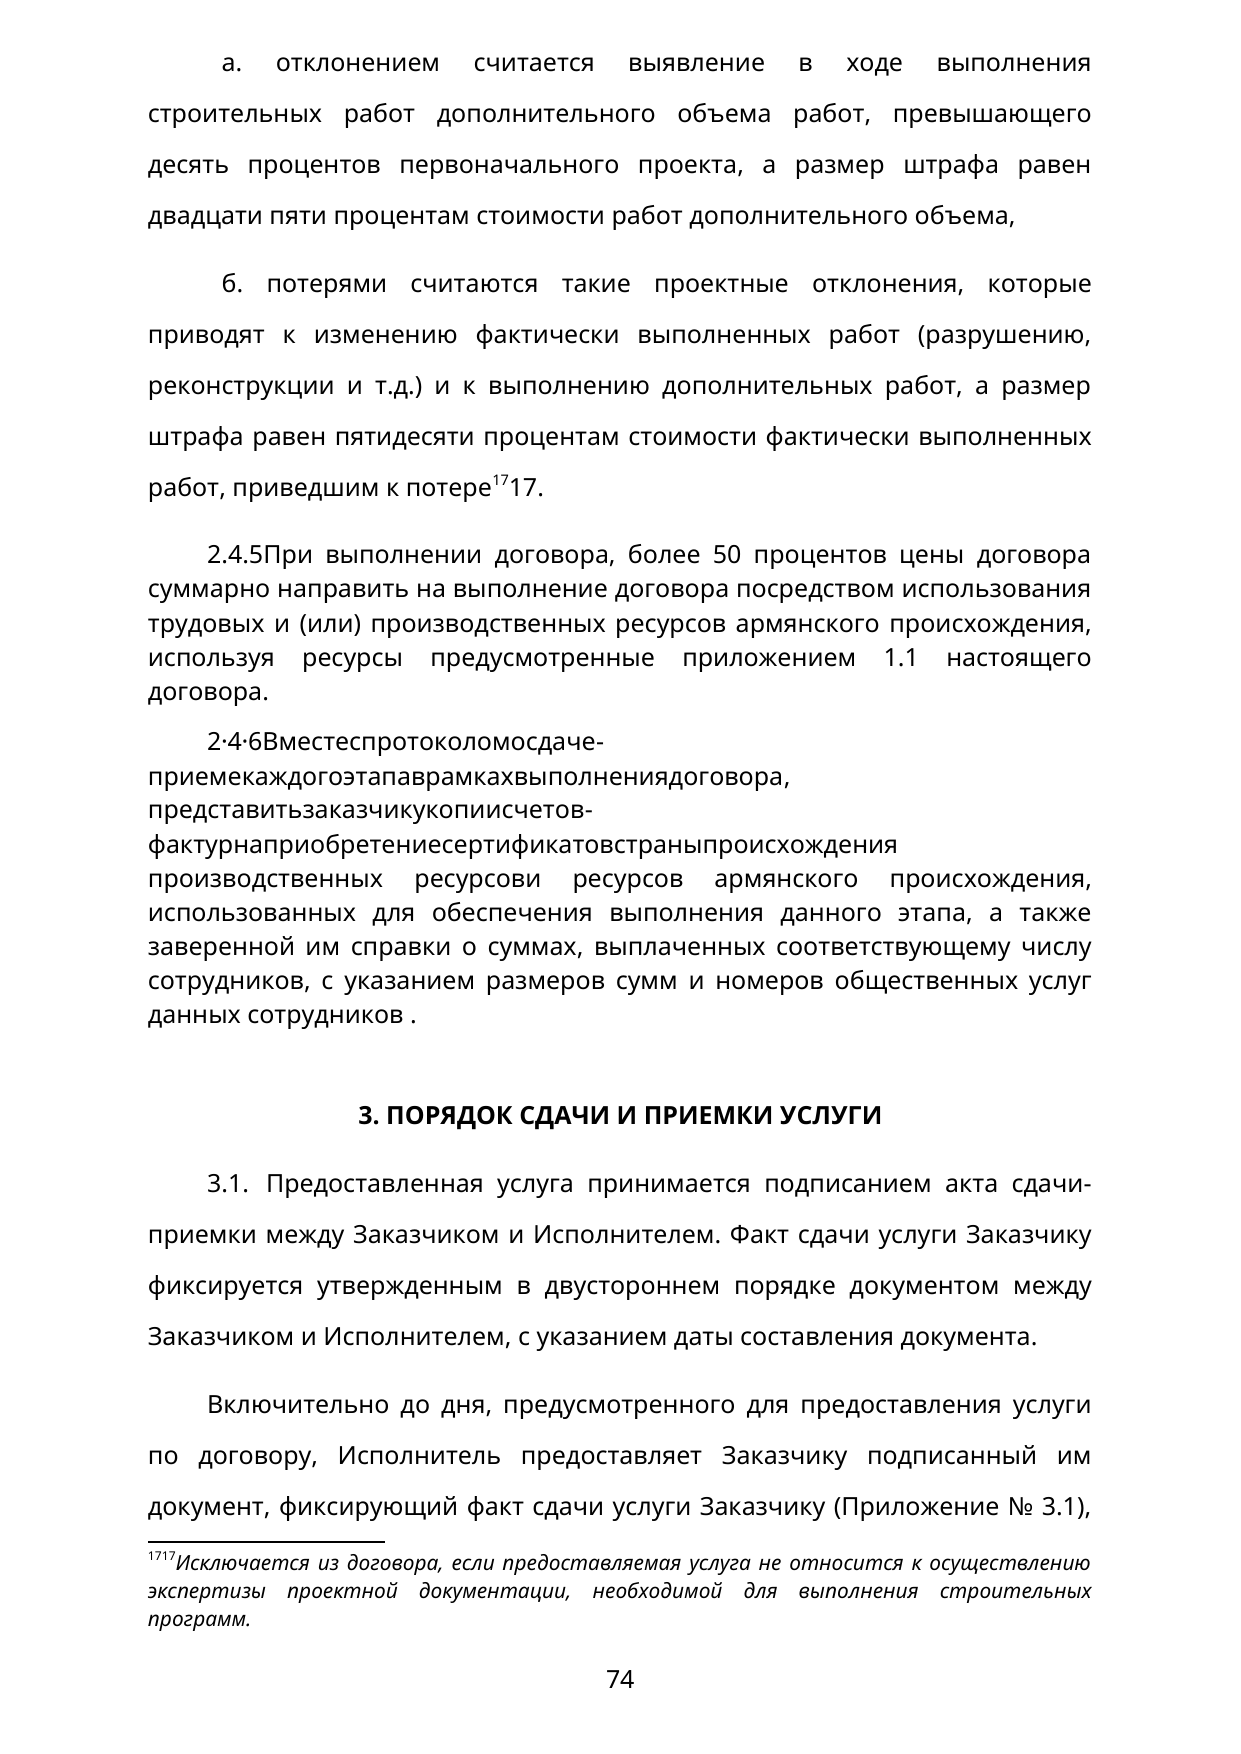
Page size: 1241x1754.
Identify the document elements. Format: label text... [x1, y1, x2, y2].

text 2․4․6Вместеспротоколомосдаче-приемекаждогоэтапаврамкахвыполнениядоговора, представитьзаказчикукопиисчетов-фактурнаприобретениесертификатовстраныпроисхождения производственных ресурсови ресурсов армянского происхождения, использованных для обеспечения выполнения данного этапа, а также заверенной им справки о суммах, выплаченных соответствующему числу сотрудников, с указанием размеров сумм и номеров общественных услуг данных сотрудников . [148, 724, 1092, 1031]
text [148, 1387, 1092, 1523]
text 2.4.5При выполнении договора, более 50 процентов цены договора суммарно направить на выполнение договора посредством использования трудовых и (или) производственных ресурсов армянского происхождения, используя ресурсы предусмотренные приложением 1.1 настоящего договора. [148, 537, 1092, 707]
text 3. ПОРЯДОК СДАЧИ И ПРИЕМКИ УСЛУГИ [148, 1098, 1092, 1132]
text б. потерями считаются такие проектные отклонения, которые приводят к изменению фактически выполненных работ (разрушению, реконструкции и т.д.) и к выполнению дополнительных работ, а размер штрафа равен пятидесяти процентам стоимости фактически выполненных работ, приведшим к потере17. [148, 265, 1092, 503]
text 3.1. Предоставленная услуга принимается подписанием акта сдачи-приемки между Заказчиком и Исполнителем. Факт сдачи услуги Заказчику фиксируется утвержденным в двустороннем порядке документом между Заказчиком и Исполнителем, с указанием даты составления документа. [148, 1166, 1092, 1353]
text а. отклонением считается выявление в ходе выполнения строительных работ дополнительного объема работ, превышающего десять процентов первоначального проекта, а размер штрафа равен двадцати пяти процентам стоимости работ дополнительного объема, [148, 44, 1092, 232]
